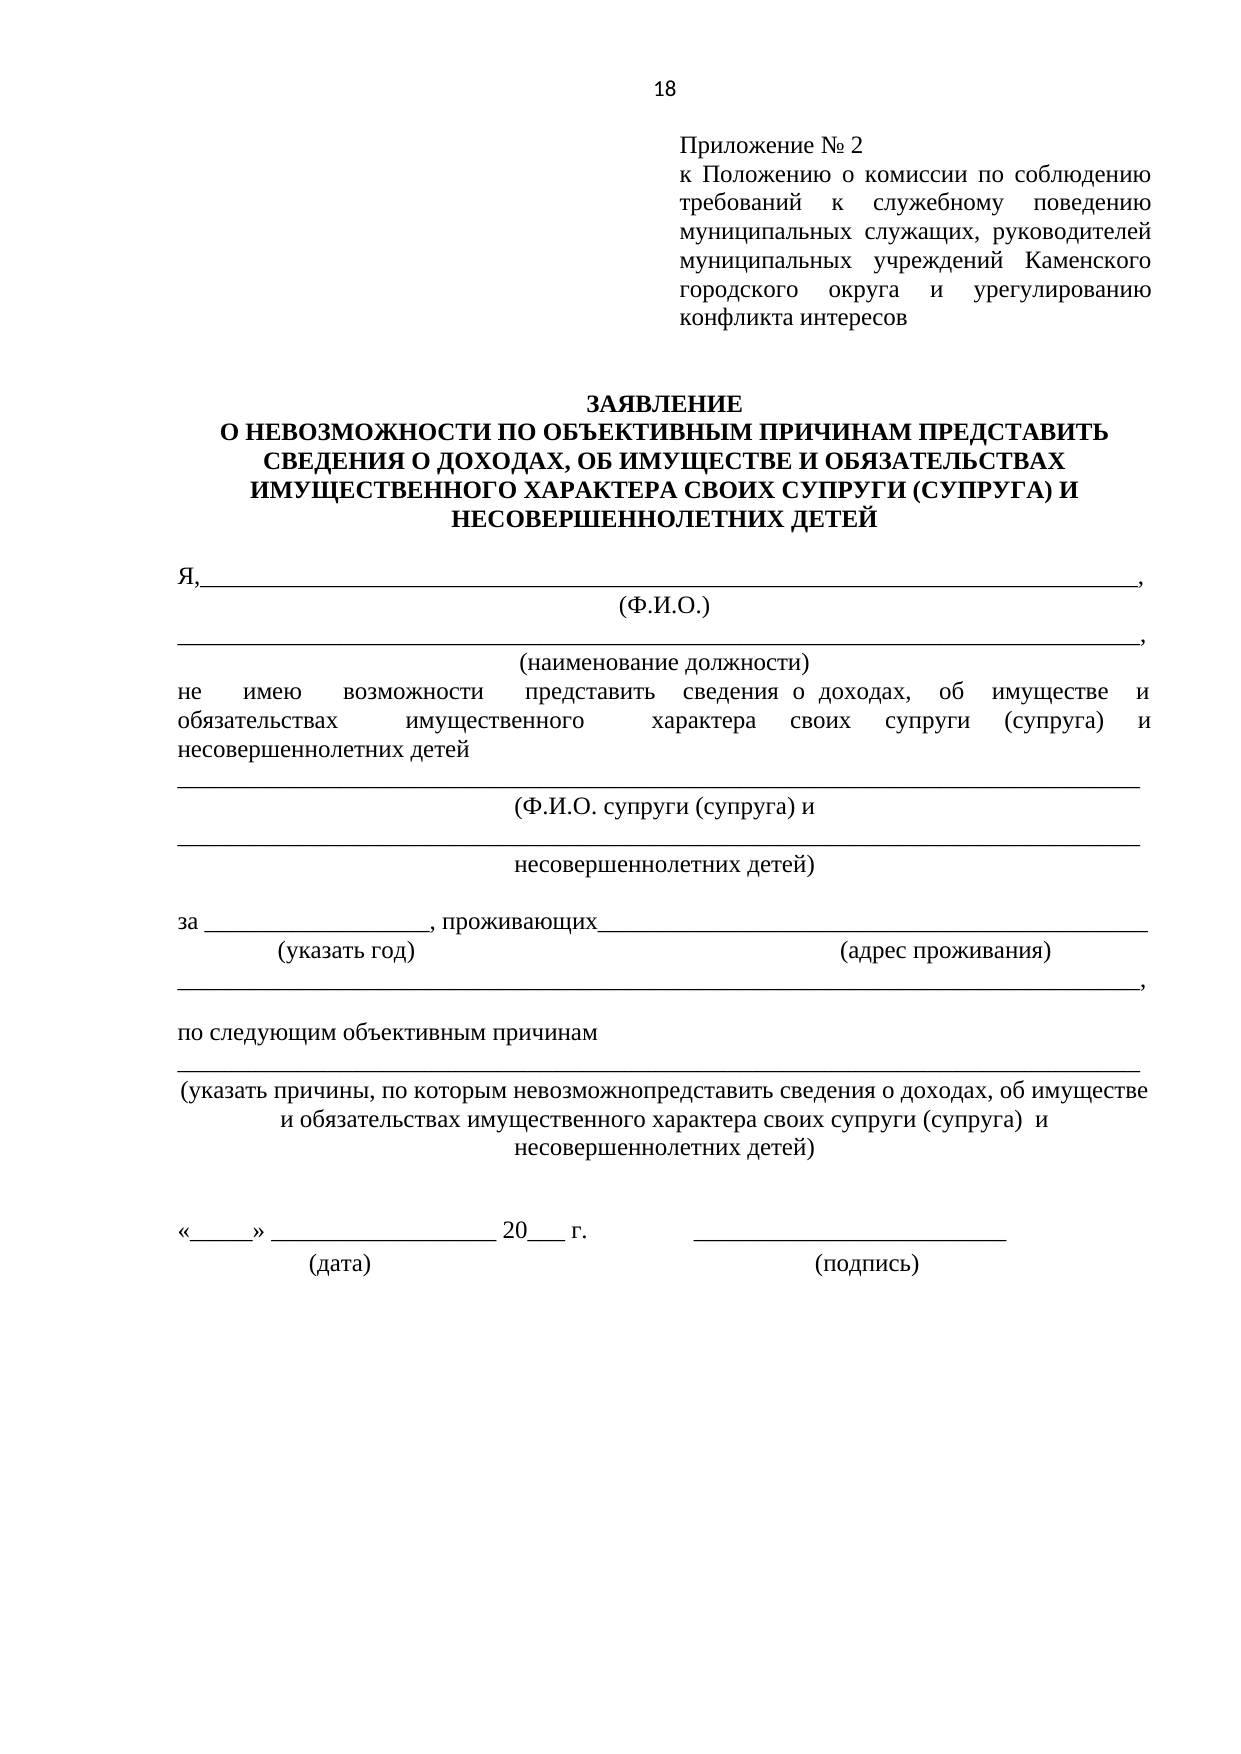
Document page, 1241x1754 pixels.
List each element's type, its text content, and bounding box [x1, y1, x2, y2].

text (наименование должности) [177, 647, 1152, 676]
text к Положению о комиссии по соблюдению требований к служебному поведению муниципальных служащих, руководителей муниципальных учреждений Каменского городского округа и урегулированию конфликта интересов [679, 159, 1152, 331]
text _____________________________________________________________________________, [177, 619, 1152, 647]
text О НЕВОЗМОЖНОСТИ ПО ОБЪЕКТИВНЫМ ПРИЧИНАМ ПРЕДСТАВИТЬ СВЕДЕНИЯ О ДОХОДАХ, ОБ ИМУЩЕСТВЕ И ОБЯЗАТЕЛЬСТВАХ ИМУЩЕСТВЕННОГО ХАРАКТЕРА СВОИХ СУПРУГИ (СУПРУГА) И НЕСОВЕРШЕННОЛЕТНИХ ДЕТЕЙ [177, 417, 1152, 532]
text Я,___________________________________________________________________________, [177, 561, 1152, 590]
text Приложение № 2 [679, 130, 1152, 159]
text «_____» __________________ 20___ г. _________________________ [177, 1215, 1152, 1244]
text несовершеннолетних детей) [177, 849, 1152, 877]
text (дата) (подпись) [177, 1248, 1152, 1277]
text ЗАЯВЛЕНИЕ [177, 389, 1152, 417]
text (указать год) (адрес проживания) [177, 935, 1152, 964]
text (Ф.И.О.) [177, 590, 1152, 619]
text (Ф.И.О. супруги (супруга) и [177, 791, 1152, 820]
text по следующим объективным причинам _____________________________________________________________________________ [177, 1017, 1152, 1075]
text не имею возможности представить сведения о доходах, об имуществе и обязательствах имущественного характера своих супруги (супруга) и несовершеннолетних детей [177, 676, 1152, 762]
text _____________________________________________________________________________, [177, 964, 1152, 992]
text за __________________, проживающих____________________________________________ [177, 906, 1152, 935]
text _____________________________________________________________________________ [177, 762, 1152, 791]
text (указать причины, по которым невозможнопредставить сведения о доходах, об имуществе и обязательствах имущественного характера своих супруги (супруга) и несовершеннолетних детей) [177, 1075, 1152, 1161]
text _____________________________________________________________________________ [177, 820, 1152, 849]
